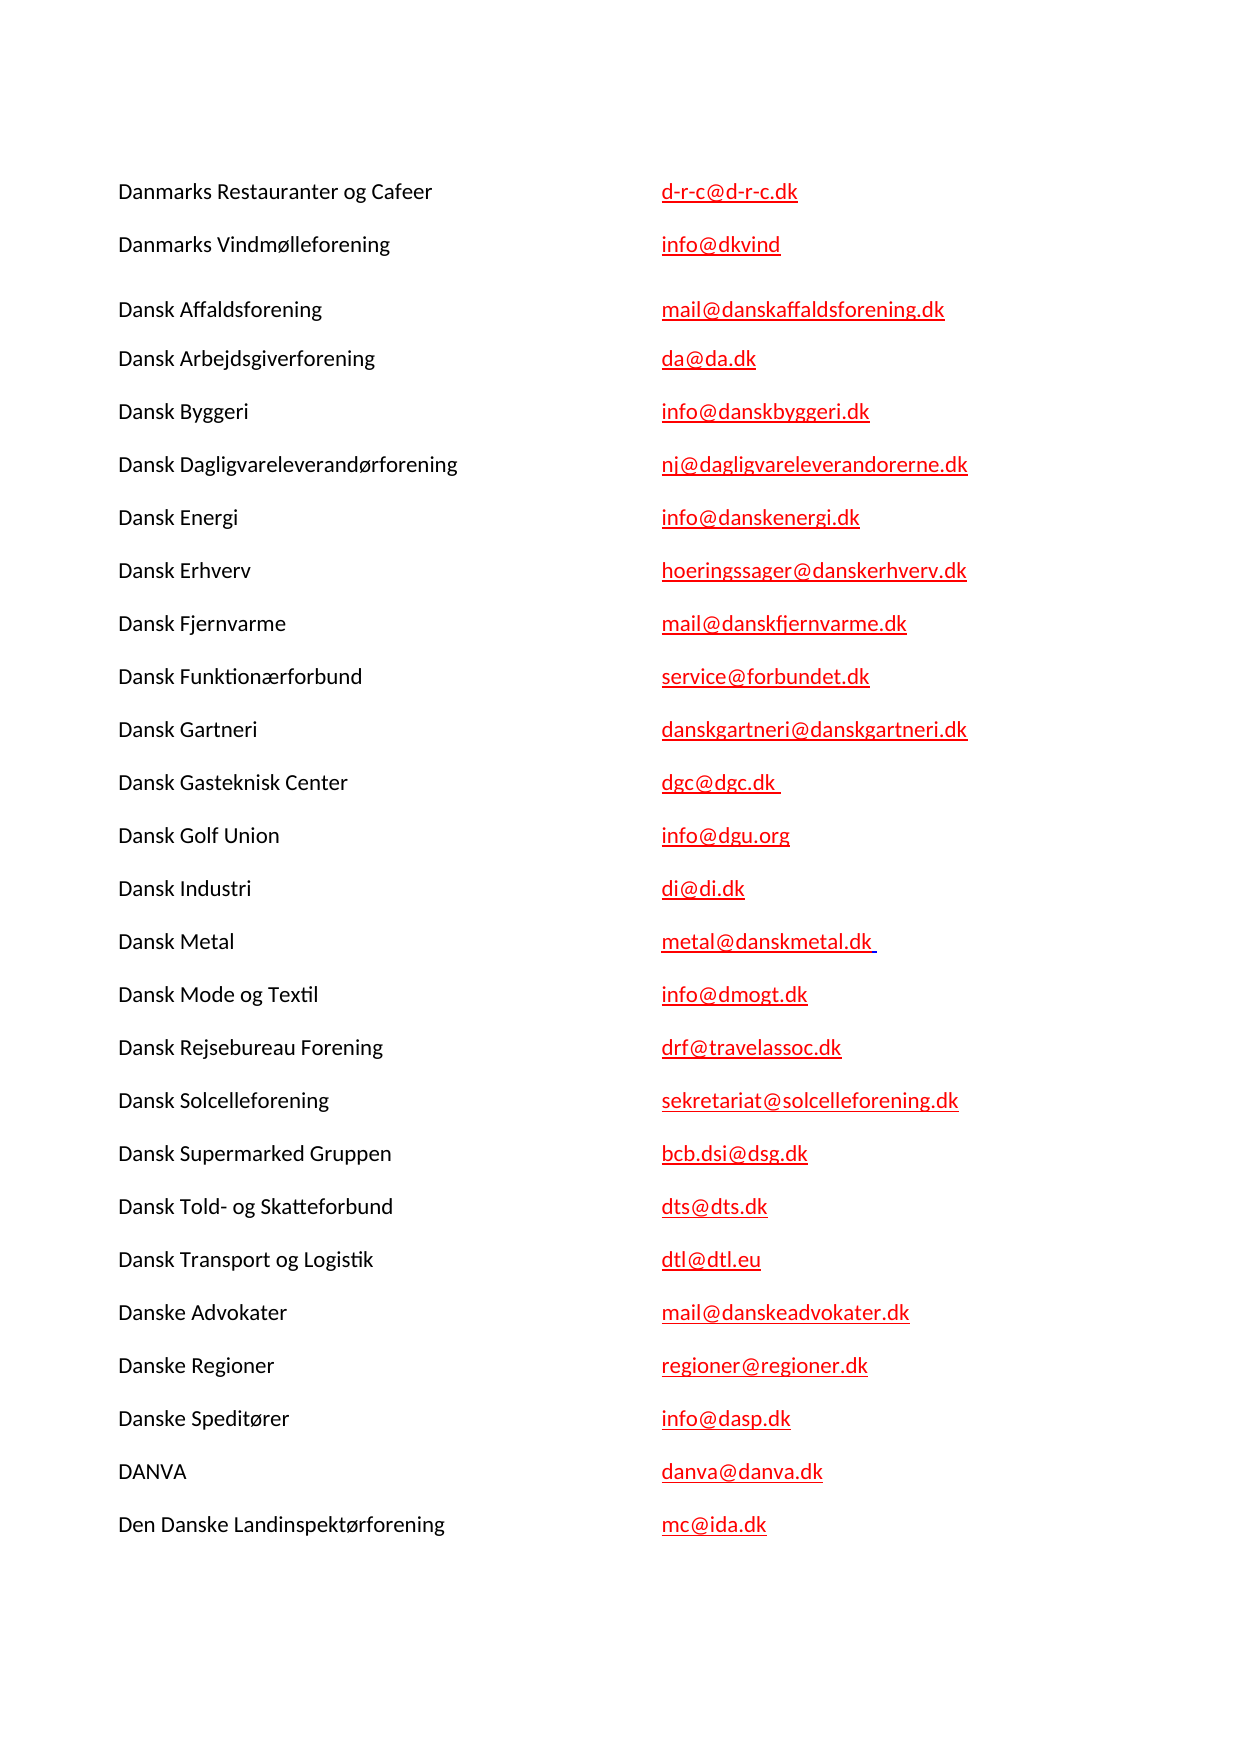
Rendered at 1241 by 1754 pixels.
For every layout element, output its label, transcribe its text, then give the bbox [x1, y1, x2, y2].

text Dansk Arbejdsgiverforening da@da.dk [118, 344, 1122, 372]
text Dansk Rejsebureau Forening drf@travelassoc.dk [118, 1033, 1122, 1061]
text Dansk Supermarked Gruppen bcb.dsi@dsg.dk [118, 1139, 1122, 1167]
text Danmarks Vindmølleforening info@dkvind [118, 230, 1122, 258]
text Dansk Transport og Logistik dtl@dtl.eu [118, 1245, 1122, 1273]
text Dansk Fjernvarme mail@danskfjernvarme.dk [118, 609, 1122, 637]
text Dansk Gartneri danskgartneri@danskgartneri.dk [118, 715, 1122, 743]
text Dansk Metal metal@danskmetal.dk [118, 927, 1122, 955]
text Dansk Told- og Skatteforbund dts@dts.dk [118, 1192, 1122, 1220]
text Danske Advokater mail@danskeadvokater.dk [118, 1298, 1122, 1326]
text Dansk Energi info@danskenergi.dk [118, 503, 1122, 531]
text Dansk Industri di@di.dk [118, 874, 1122, 902]
text Dansk Solcelleforening sekretariat@solcelleforening.dk [118, 1086, 1122, 1114]
text Dansk Dagligvareleverandørforening nj@dagligvareleverandorerne.dk [118, 450, 1122, 478]
text Dansk Gasteknisk Center dgc@dgc.dk [118, 768, 1122, 796]
text Dansk Funktionærforbund service@forbundet.dk [118, 662, 1122, 690]
text Danske Speditører info@dasp.dk [118, 1404, 1122, 1432]
text DANVA danva@danva.dk [118, 1457, 1122, 1486]
text Dansk Mode og Textil info@dmogt.dk [118, 980, 1122, 1008]
text Danske Regioner regioner@regioner.dk [118, 1351, 1122, 1379]
text Dansk Erhverv hoeringssager@danskerhverv.dk [118, 556, 1122, 584]
text Dansk Byggeri info@danskbyggeri.dk [118, 397, 1122, 425]
text Dansk Affaldsforening mail@danskaffaldsforening.dk [118, 283, 1122, 323]
text Danmarks Restauranter og Cafeer d-r-c@d-r-c.dk [118, 177, 1122, 205]
text Den Danske Landinspektørforening mc@ida.dk [118, 1511, 1122, 1538]
text Dansk Golf Union info@dgu.org [118, 821, 1122, 849]
